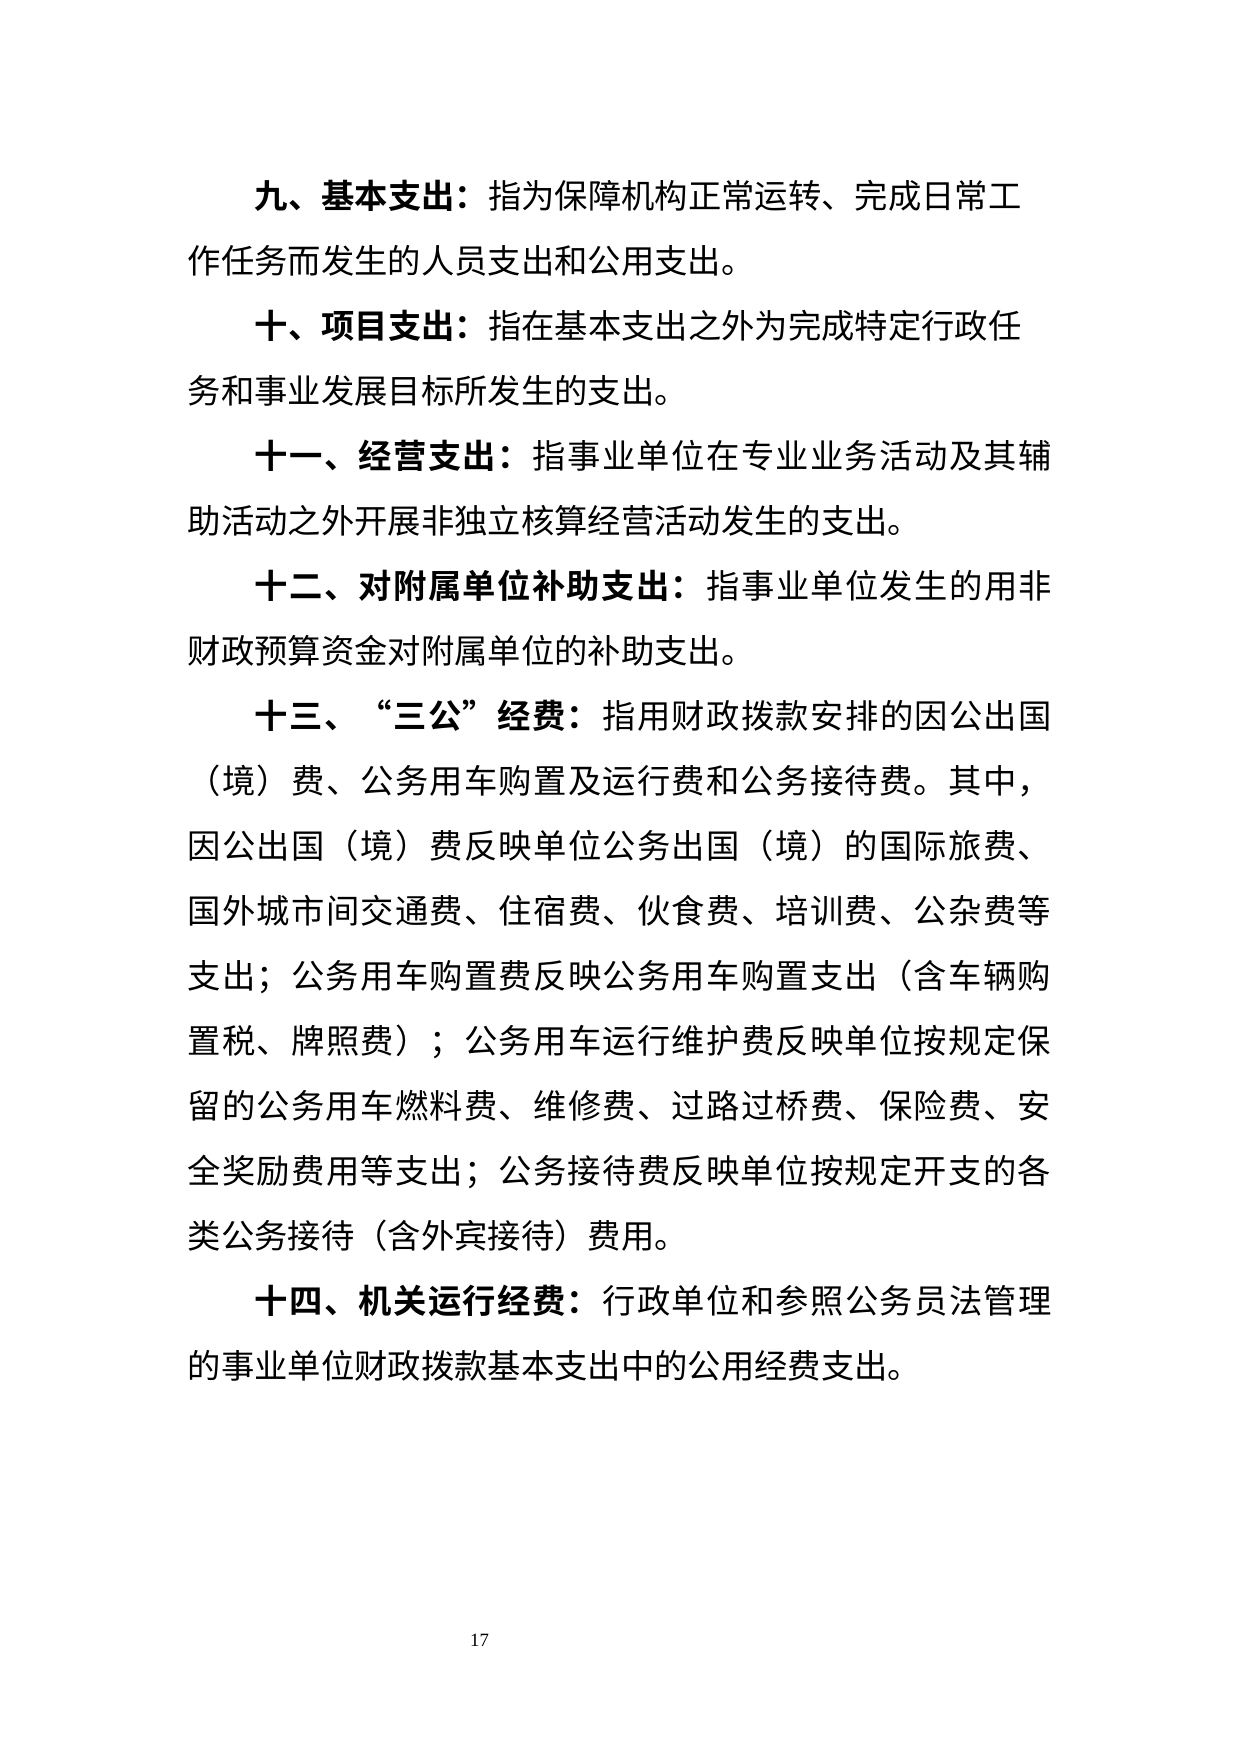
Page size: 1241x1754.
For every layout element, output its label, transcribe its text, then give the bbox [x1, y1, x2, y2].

text 十三、“三公”经费：指用财政拨款安排的因公出国（境）费、公务用车购置及运行费和公务接待费。其中，因公出国（境）费反映单位公务出国（境）的国际旅费、国外城市间交通费、住宿费、伙食费、培训费、公杂费等支出；公务用车购置费反映公务用车购置支出（含车辆购置税、牌照费）；公务用车运行维护费反映单位按规定保留的公务用车燃料费、维修费、过路过桥费、保险费、安全奖励费用等支出；公务接待费反映单位按规定开支的各类公务接待（含外宾接待）费用。 [187, 682, 1053, 1267]
text 十四、机关运行经费：行政单位和参照公务员法管理的事业单位财政拨款基本支出中的公用经费支出。 [187, 1267, 1053, 1397]
text 九、基本支出：指为保障机构正常运转、完成日常工作任务而发生的人员支出和公用支出。 [187, 162, 1053, 292]
text 十一、经营支出：指事业单位在专业业务活动及其辅助活动之外开展非独立核算经营活动发生的支出。 [187, 422, 1053, 552]
text 十二、对附属单位补助支出：指事业单位发生的用非财政预算资金对附属单位的补助支出。 [187, 552, 1053, 682]
text 十、项目支出：指在基本支出之外为完成特定行政任务和事业发展目标所发生的支出。 [187, 292, 1053, 422]
